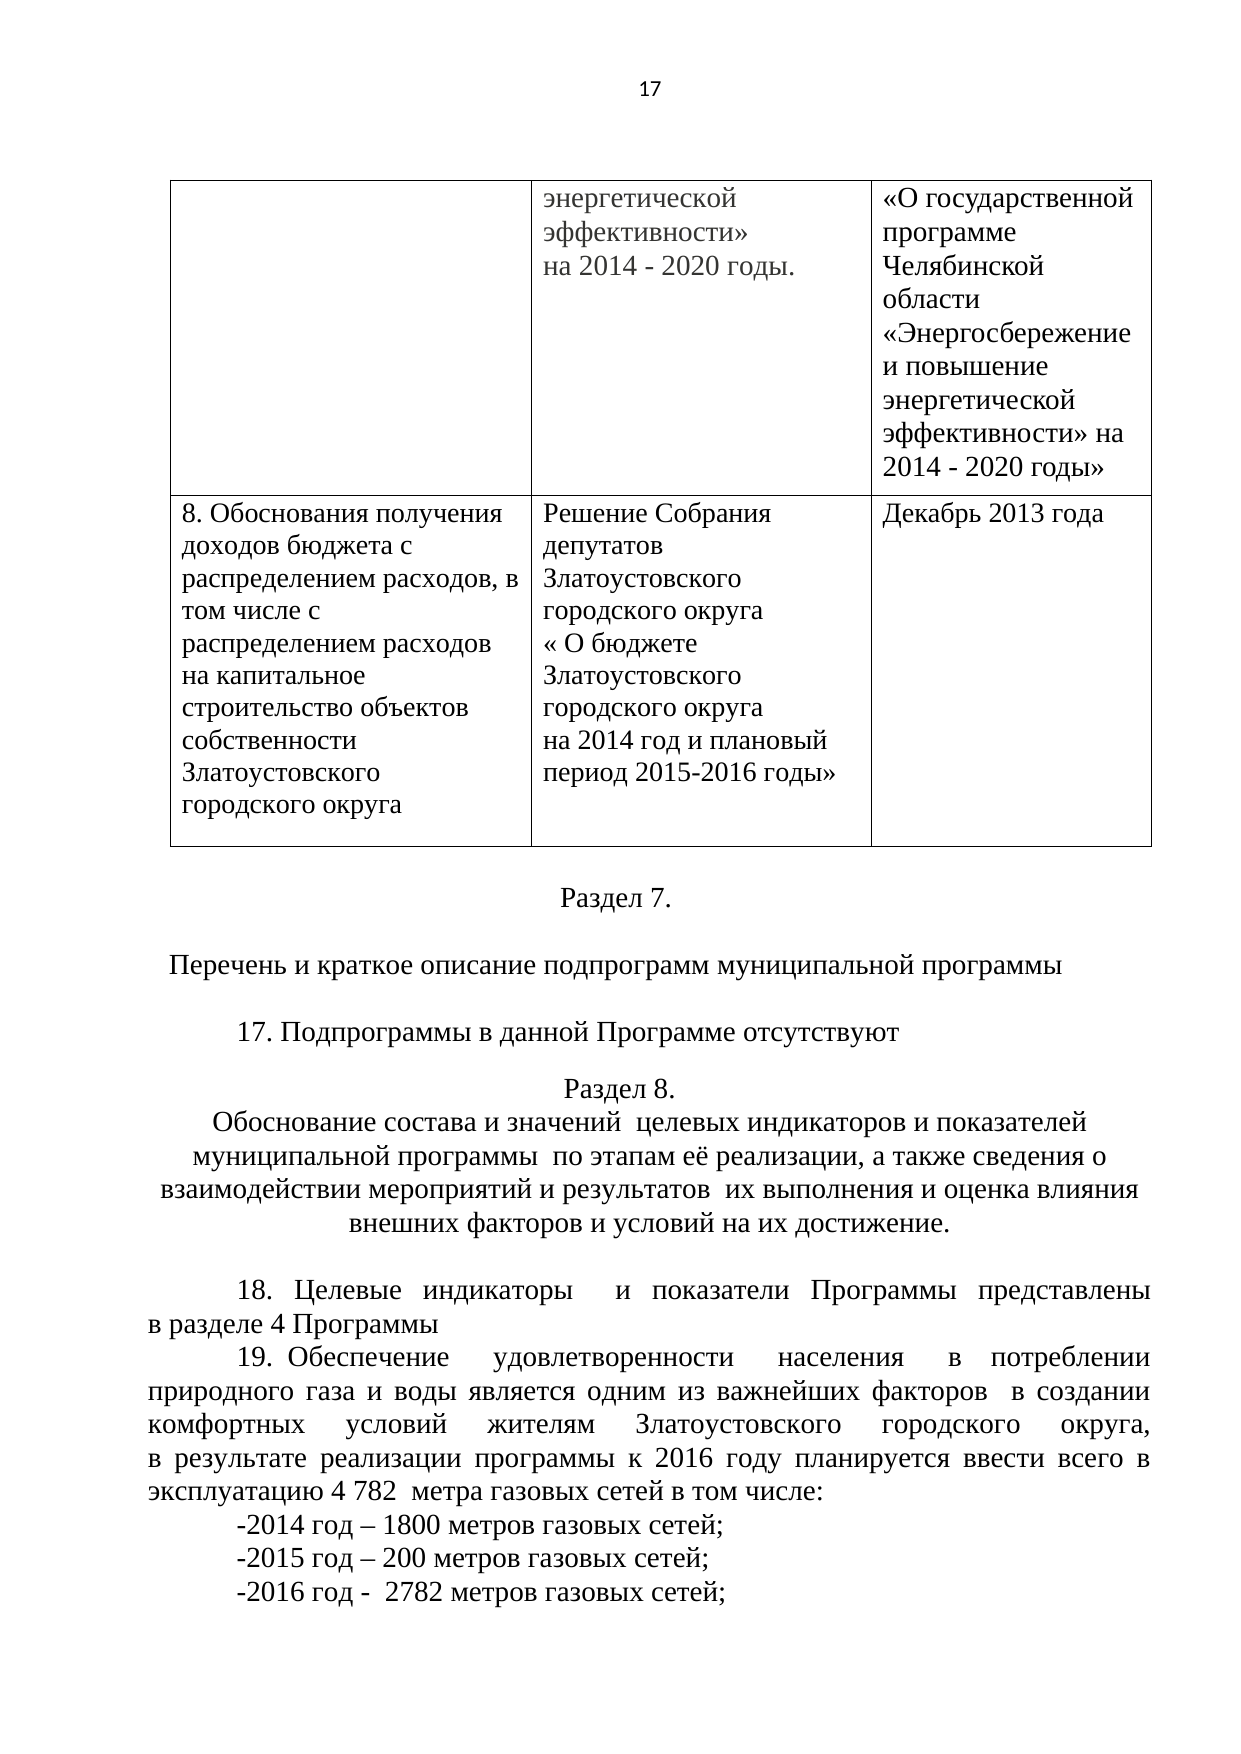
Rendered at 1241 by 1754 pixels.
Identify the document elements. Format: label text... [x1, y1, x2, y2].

table_cell Государственная программа Челябинской области «Энергосбережение и повышение энергетической эффективности» на 2014 - 2020 годы. [532, 181, 871, 495]
table_cell Решение Собрания депутатов Златоустовского городского округа « О бюджете Златоустовского городского округа на 2014 год и плановый период 2015-2016 годы» [532, 496, 871, 846]
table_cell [171, 181, 531, 495]
text Обоснование состава и значений целевых индикаторов и показателей муниципальной программы по этапам её реализации, а также сведения о взаимодействии мероприятий и результатов их выполнения и оценка влияния внешних факторов и условий на их достижение. [148, 1104, 1152, 1239]
text -2016 год - 2782 метров газовых сетей; [148, 1574, 1152, 1608]
text -2015 год – 200 метров газовых сетей; [148, 1541, 1152, 1574]
text Раздел 8. [80, 1071, 1152, 1104]
text 17. Подпрограммы в данной Программе отсутствуют [148, 1014, 1152, 1047]
text Раздел 7. [80, 880, 1152, 913]
text -2014 год – 1800 метров газовых сетей; [148, 1507, 1152, 1541]
table_cell Декабрь 2013 года [872, 496, 1151, 846]
text Перечень и краткое описание подпрограмм муниципальной программы [80, 947, 1152, 980]
text 18. Целевые индикаторы и показатели Программы представлены в разделе 4 Программы [148, 1272, 1152, 1339]
text 19. Обеспечение удовлетворенности населения в потреблении природного газа и воды является одним из важнейших факторов в создании комфортных условий жителям Златоустовского городского округа, в результате реализации программы к 2016 году планируется ввести всего в эксплуатацию 4 782 метра газовых сетей в том числе: [148, 1339, 1152, 1507]
table_cell 8. Обоснования получения доходов бюджета с распределением расходов, в том числе с распределением расходов на капитальное строительство объектов собственности Златоустовского городского округа [171, 496, 531, 846]
